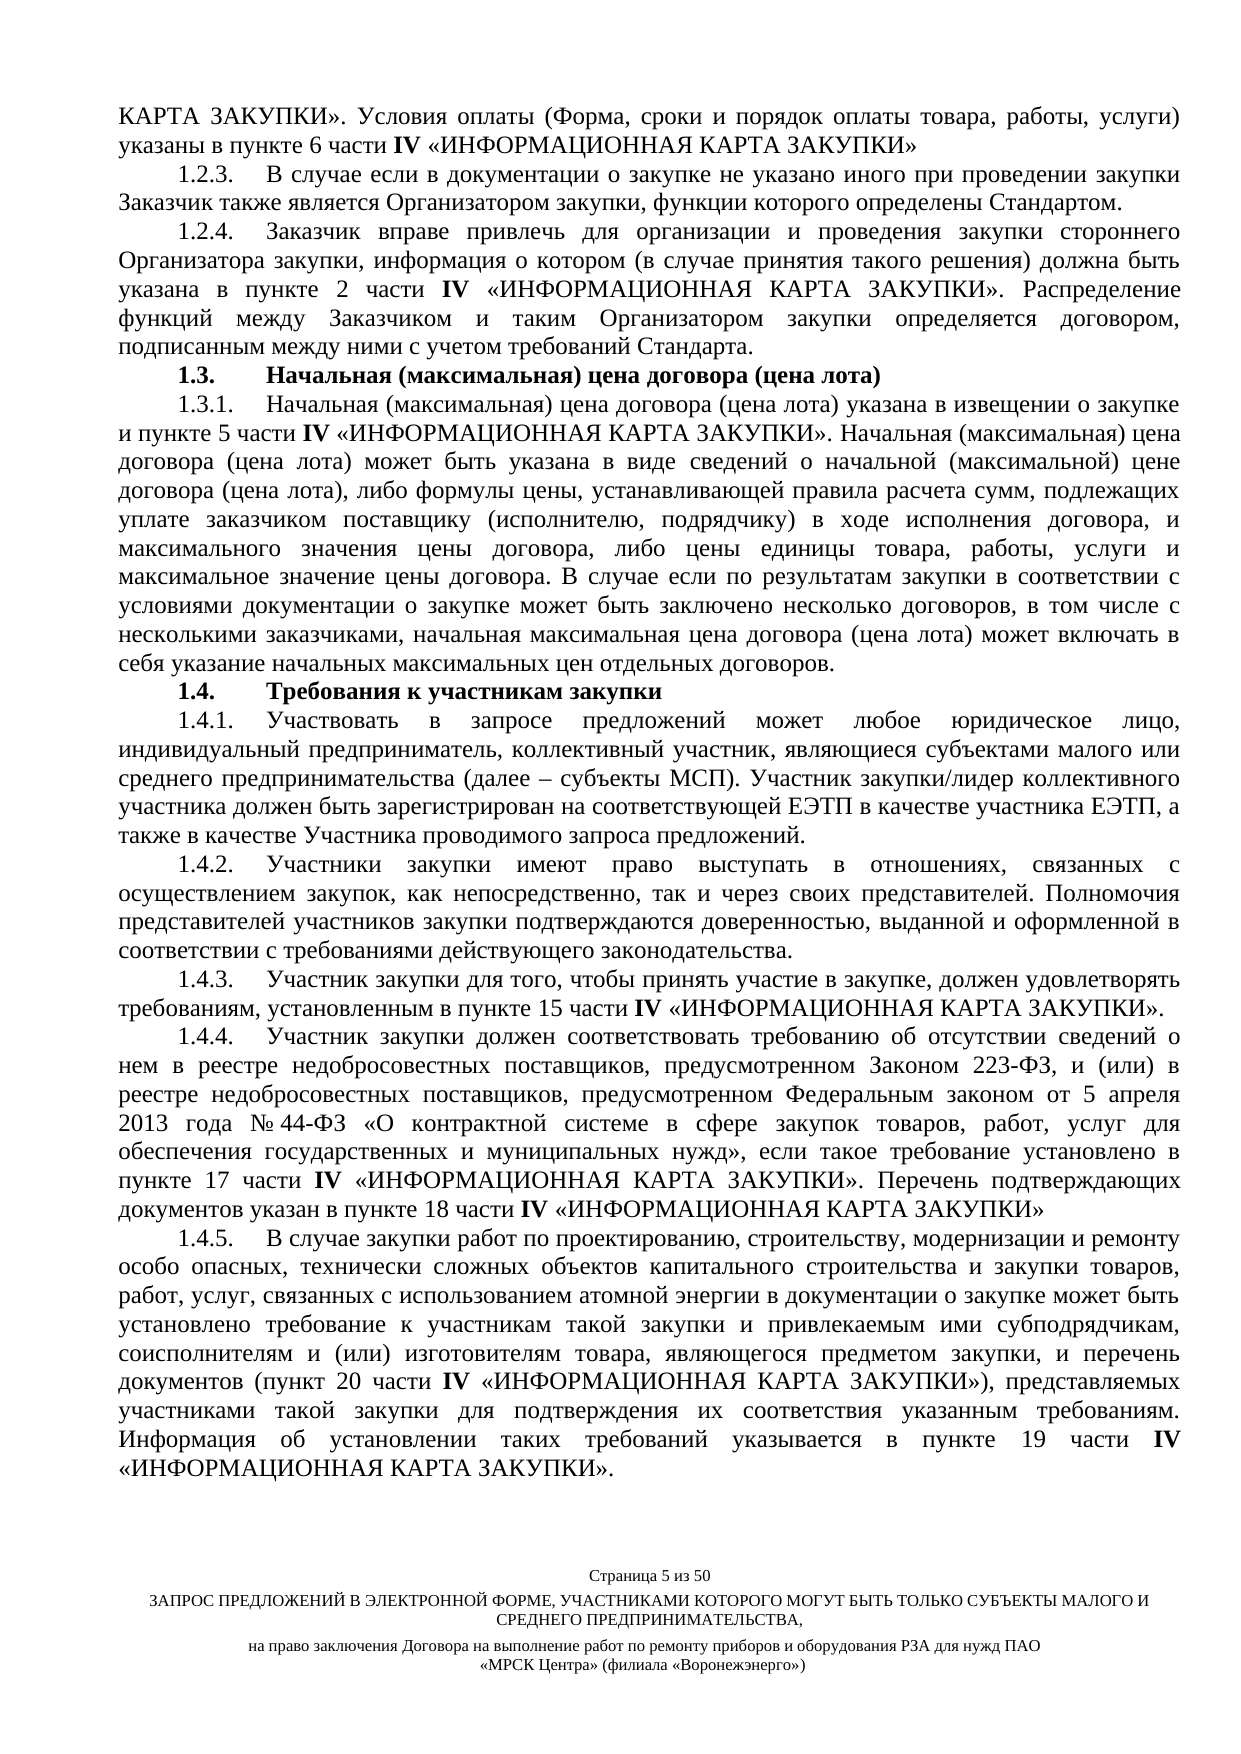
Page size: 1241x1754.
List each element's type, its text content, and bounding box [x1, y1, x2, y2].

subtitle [118, 101, 1181, 159]
subtitle Участники закупки имеют право выступать в отношениях, связанных с осуществлением закупок, как непосредственно, так и через своих представителей. Полномочия представителей участников закупки подтверждаются доверенностью, выданной и оформленной в соответствии с требованиями действующего законодательства. [118, 849, 1181, 964]
subtitle Требования к участникам закупки [118, 676, 1181, 705]
subtitle Участник закупки для того, чтобы принять участие в закупке, должен удовлетворять требованиям, установленным в пункте 15 части IV «ИНФОРМАЦИОННАЯ КАРТА ЗАКУПКИ». [118, 964, 1181, 1021]
subtitle Начальная (максимальная) цена договора (цена лота) указана в извещении о закупке и пункте 5 части IV «ИНФОРМАЦИОННАЯ КАРТА ЗАКУПКИ». Начальная (максимальная) цена договора (цена лота) может быть указана в виде сведений о начальной (максимальной) цене договора (цена лота), либо формулы цены, устанавливающей правила расчета сумм, подлежащих уплате заказчиком поставщику (исполнителю, подрядчику) в ходе исполнения договора, и максимального значения цены договора, либо цены единицы товара, работы, услуги и максимальное значение цены договора. В случае если по результатам закупки в соответствии с условиями документации о закупке может быть заключено несколько договоров, в том числе с несколькими заказчиками, начальная максимальная цена договора (цена лота) может включать в себя указание начальных максимальных цен отдельных договоров. [118, 389, 1181, 676]
subtitle Заказчик вправе привлечь для организации и проведения закупки стороннего Организатора закупки, информация о котором (в случае принятия такого решения) должна быть указана в пункте 2 части IV «ИНФОРМАЦИОННАЯ КАРТА ЗАКУПКИ». Распределение функций между Заказчиком и таким Организатором закупки определяется договором, подписанным между ними с учетом требований Стандарта. [118, 216, 1181, 360]
subtitle В случае закупки работ по проектированию, строительству, модернизации и ремонту особо опасных, технически сложных объектов капитального строительства и закупки товаров, работ, услуг, связанных с использованием атомной энергии в документации о закупке может быть установлено требование к участникам такой закупки и привлекаемым ими субподрядчикам, соисполнителям и (или) изготовителям товара, являющегося предметом закупки, и перечень документов (пункт 20 части IV «ИНФОРМАЦИОННАЯ КАРТА ЗАКУПКИ»), представляемых участниками такой закупки для подтверждения их соответствия указанным требованиям. Информация об установлении таких требований указывается в пункте 19 части IV «ИНФОРМАЦИОННАЯ КАРТА ЗАКУПКИ». [118, 1223, 1181, 1481]
subtitle Участник закупки должен соответствовать требованию об отсутствии сведений о нем в реестре недобросовестных поставщиков, предусмотренном Законом 223-ФЗ, и (или) в реестре недобросовестных поставщиков, предусмотренном Федеральным законом от 5 апреля 2013 года № 44-ФЗ «О контрактной системе в сфере закупок товаров, работ, услуг для обеспечения государственных и муниципальных нужд», если такое требование установлено в пункте 17 части IV «ИНФОРМАЦИОННАЯ КАРТА ЗАКУПКИ». Перечень подтверждающих документов указан в пункте 18 части IV «ИНФОРМАЦИОННАЯ КАРТА ЗАКУПКИ» [118, 1021, 1181, 1223]
subtitle В случае если в документации о закупке не указано иного при проведении закупки Заказчик также является Организатором закупки, функции которого определены Стандартом. [118, 159, 1181, 216]
subtitle Участвовать в запросе предложений может любое юридическое лицо, индивидуальный предприниматель, коллективный участник, являющиеся субъектами малого или среднего предпринимательства (далее – субъекты МСП). Участник закупки/лидер коллективного участника должен быть зарегистрирован на соответствующей ЕЭТП в качестве участника ЕЭТП, а также в качестве Участника проводимого запроса предложений. [118, 705, 1181, 849]
subtitle Начальная (максимальная) цена договора (цена лота) [118, 360, 1181, 389]
